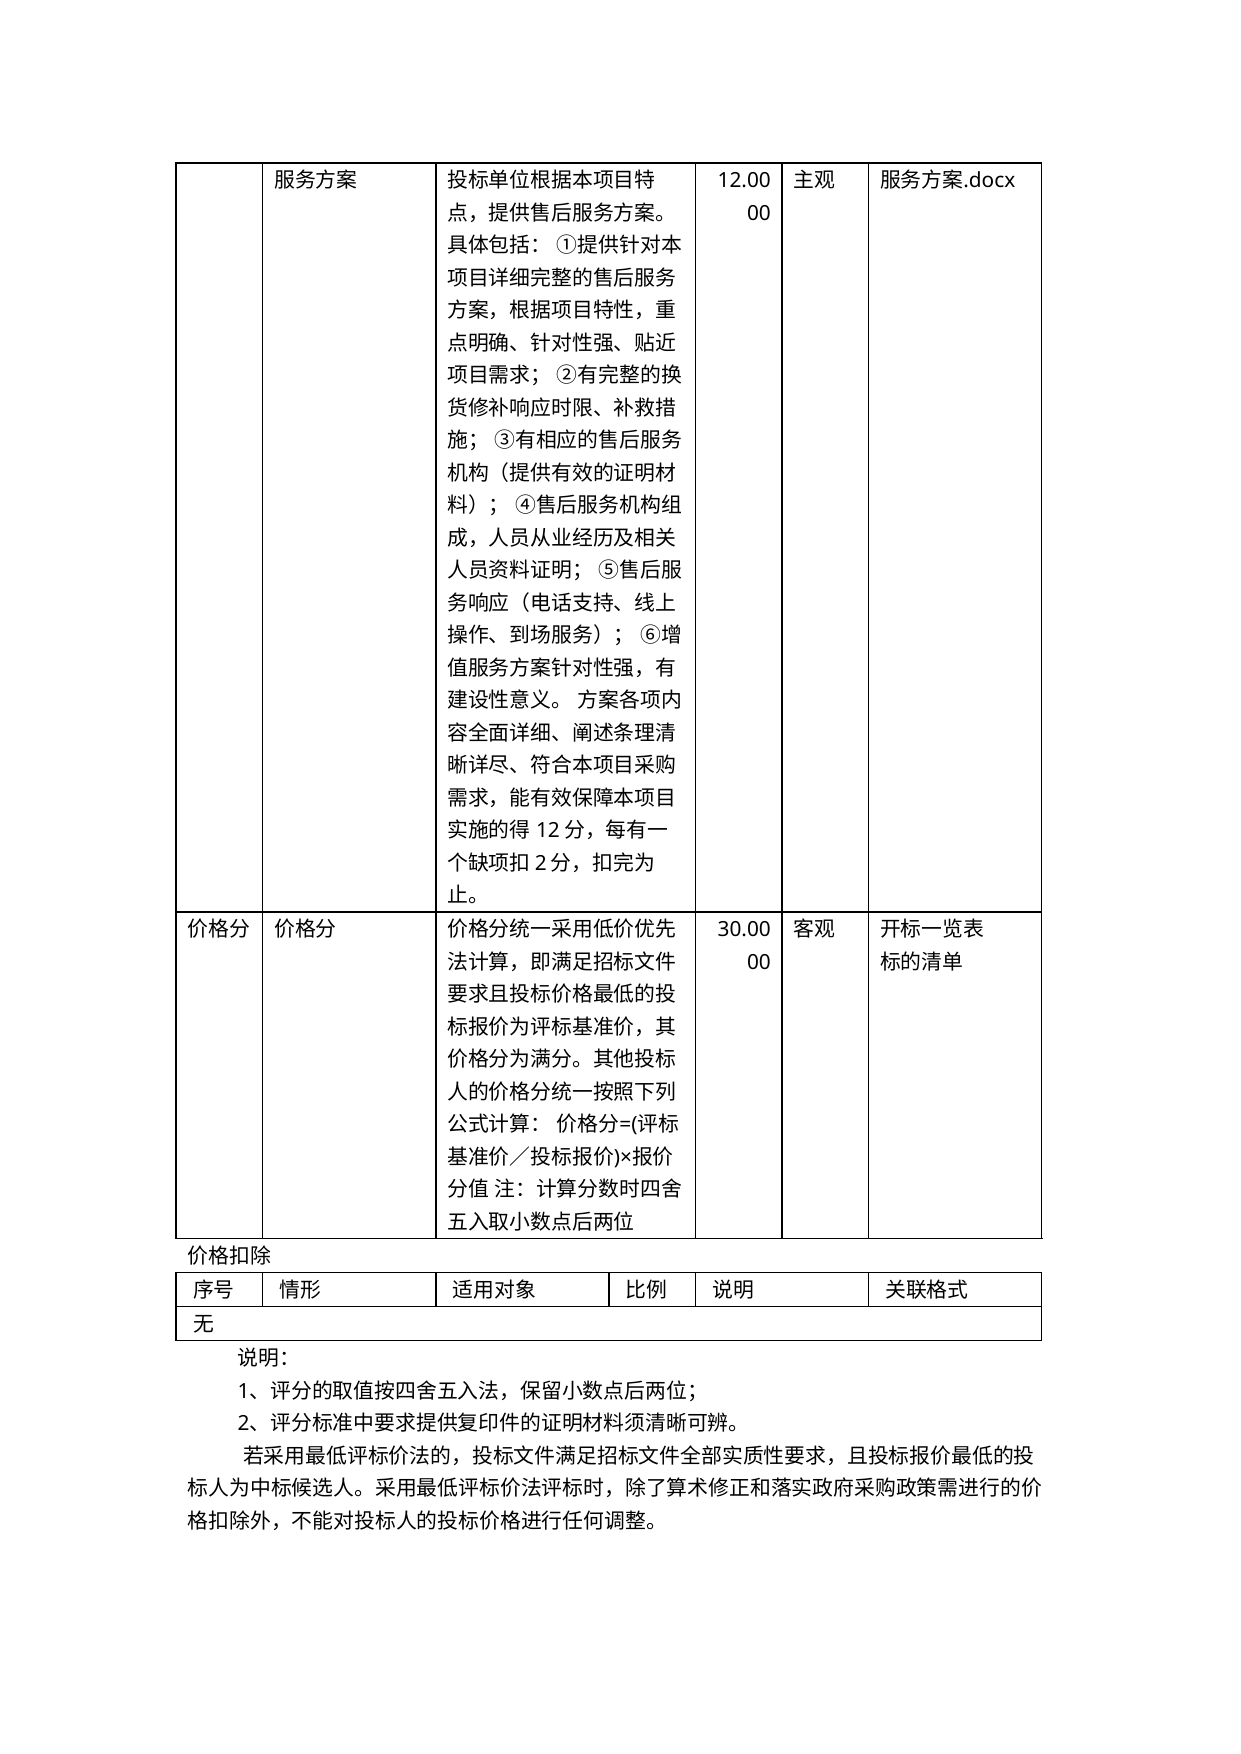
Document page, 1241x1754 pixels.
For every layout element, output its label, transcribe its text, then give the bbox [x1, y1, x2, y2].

text 1、评分的取值按四舍五入法，保留小数点后两位； [187, 1374, 1053, 1406]
table_header 比例 [610, 1273, 695, 1306]
text 说明： [187, 1341, 1053, 1374]
table_header 情形 [263, 1273, 435, 1306]
table_cell 价格分 [263, 913, 435, 1238]
table_cell 开标一览表 标的清单 [869, 913, 1041, 1238]
table_cell 价格分统一采用低价优先法计算，即满足招标文件要求且投标价格最低的投标报价为评标基准价，其价格分为满分。其他投标人的价格分统一按照下列公式计算： 价格分=(评标基准价／投标报价)×报价分值 注：计算分数时四舍五入取小数点后两位 [437, 913, 695, 1238]
table_header 关联格式 [869, 1273, 1041, 1306]
table_cell 服务方案.docx [869, 164, 1041, 911]
text 2、评分标准中要求提供复印件的证明材料须清晰可辨。 [187, 1406, 1053, 1439]
text 价格扣除 [187, 1239, 1053, 1272]
table_cell 客观 [783, 913, 868, 1238]
table_header 说明 [696, 1273, 868, 1306]
table_cell 投标单位根据本项目特点，提供售后服务方案。具体包括： ①提供针对本项目详细完整的售后服务方案，根据项目特性，重点明确、针对性强、贴近项目需求； ②有完整的换货修补响应时限、补救措施； ③有相应的售后服务机构（提供有效的证明材料）； ④售后服务机构组成，人员从业经历及相关人员资料证明； ⑤售后服务响应（电话支持、线上操作、到场服务）； ⑥增值服务方案针对性强，有建设性意义。 方案各项内容全面详细、阐述条理清晰详尽、符合本项目采购需求，能有效保障本项目实施的得 12分，每有一个缺项扣2分，扣完为止。 [437, 164, 695, 911]
table_cell 主观 [783, 164, 868, 911]
text 若采用最低评标价法的，投标文件满足招标文件全部实质性要求，且投标报价最低的投标人为中标候选人。采用最低评标价法评标时，除了算术修正和落实政府采购政策需进行的价格扣除外，不能对投标人的投标价格进行任何调整。 [187, 1439, 1053, 1536]
table_cell 12.0000 [696, 164, 781, 911]
table_header 序号 [177, 1273, 262, 1306]
table_cell 无 [177, 1307, 1041, 1340]
table_cell 服务方案 [263, 164, 435, 911]
table_cell 价格分 [177, 913, 262, 1238]
table_cell 30.0000 [696, 913, 781, 1238]
table_header 适用对象 [437, 1273, 608, 1306]
